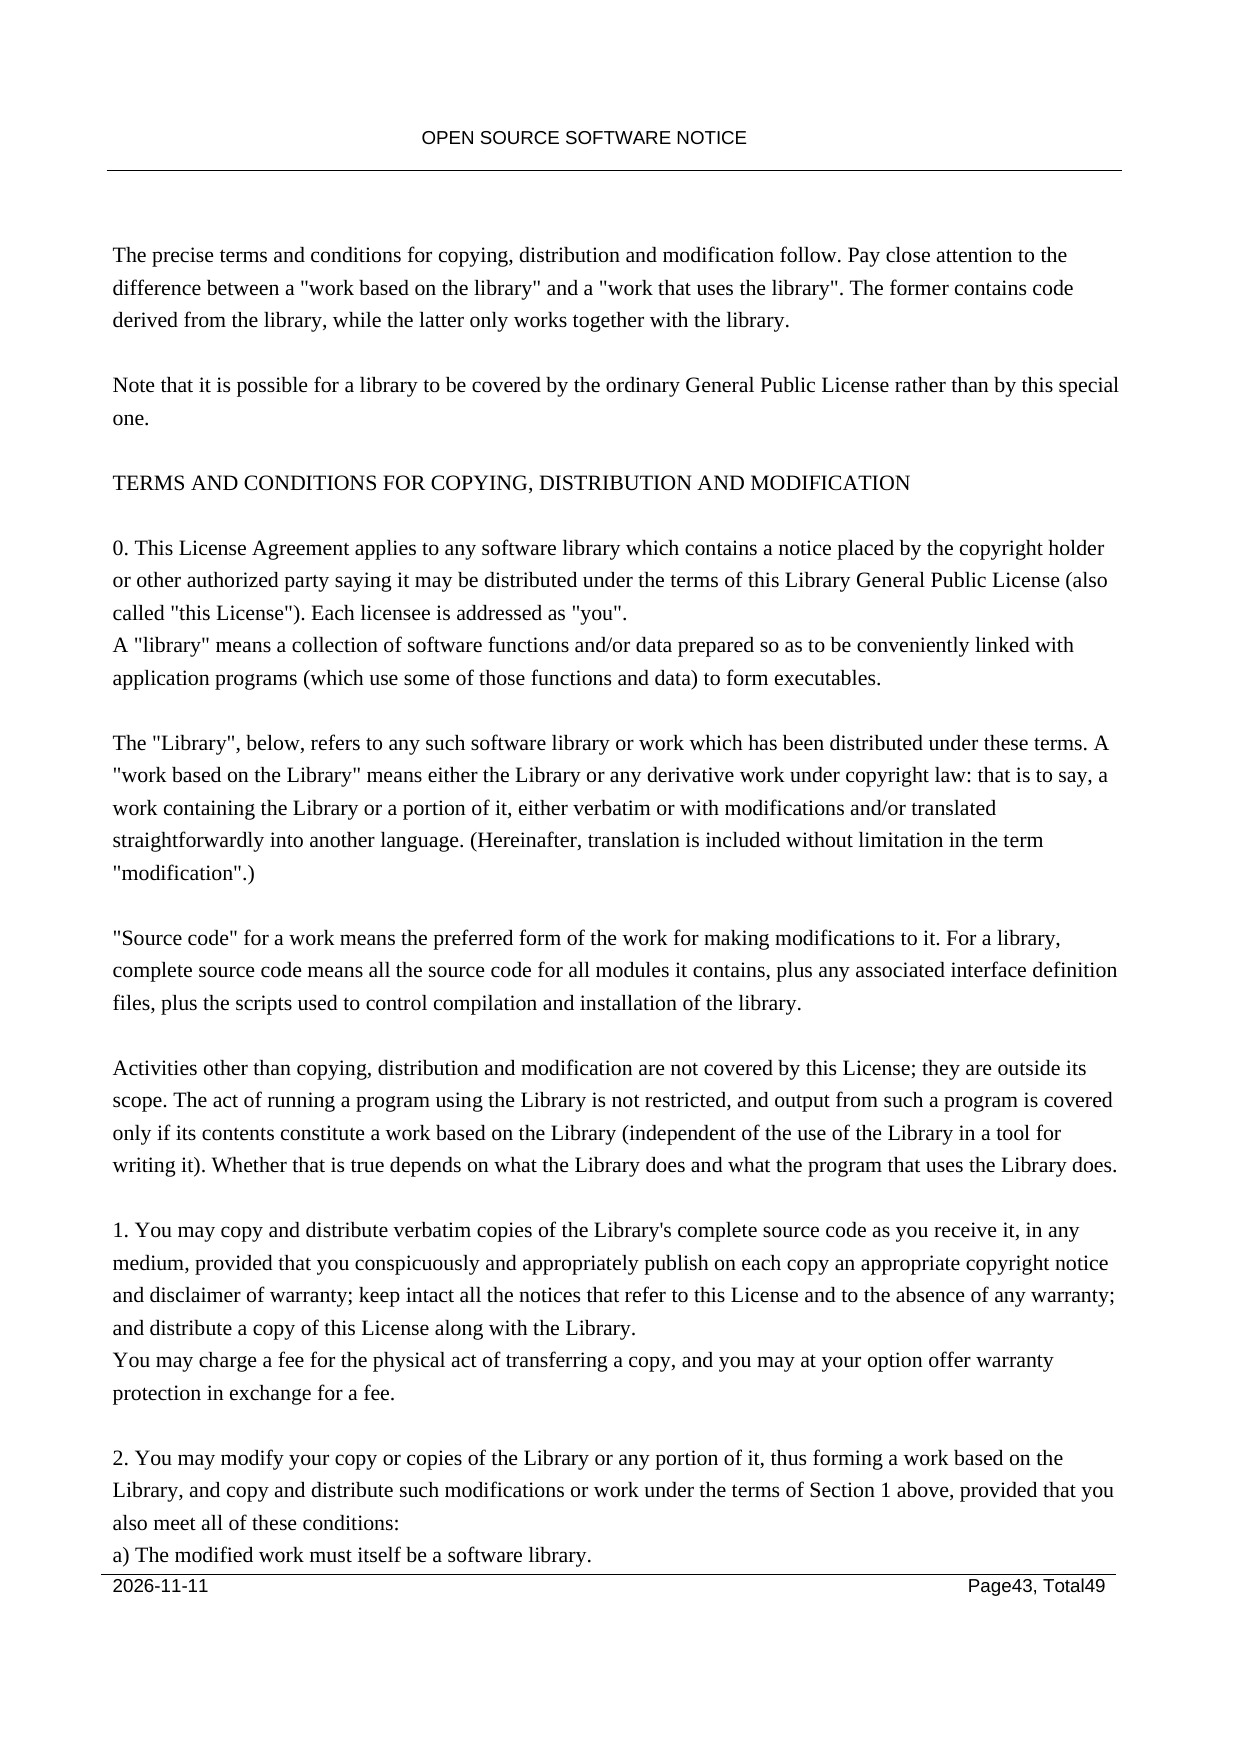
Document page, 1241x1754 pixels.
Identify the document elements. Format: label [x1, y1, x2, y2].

text [112, 206, 1128, 1571]
